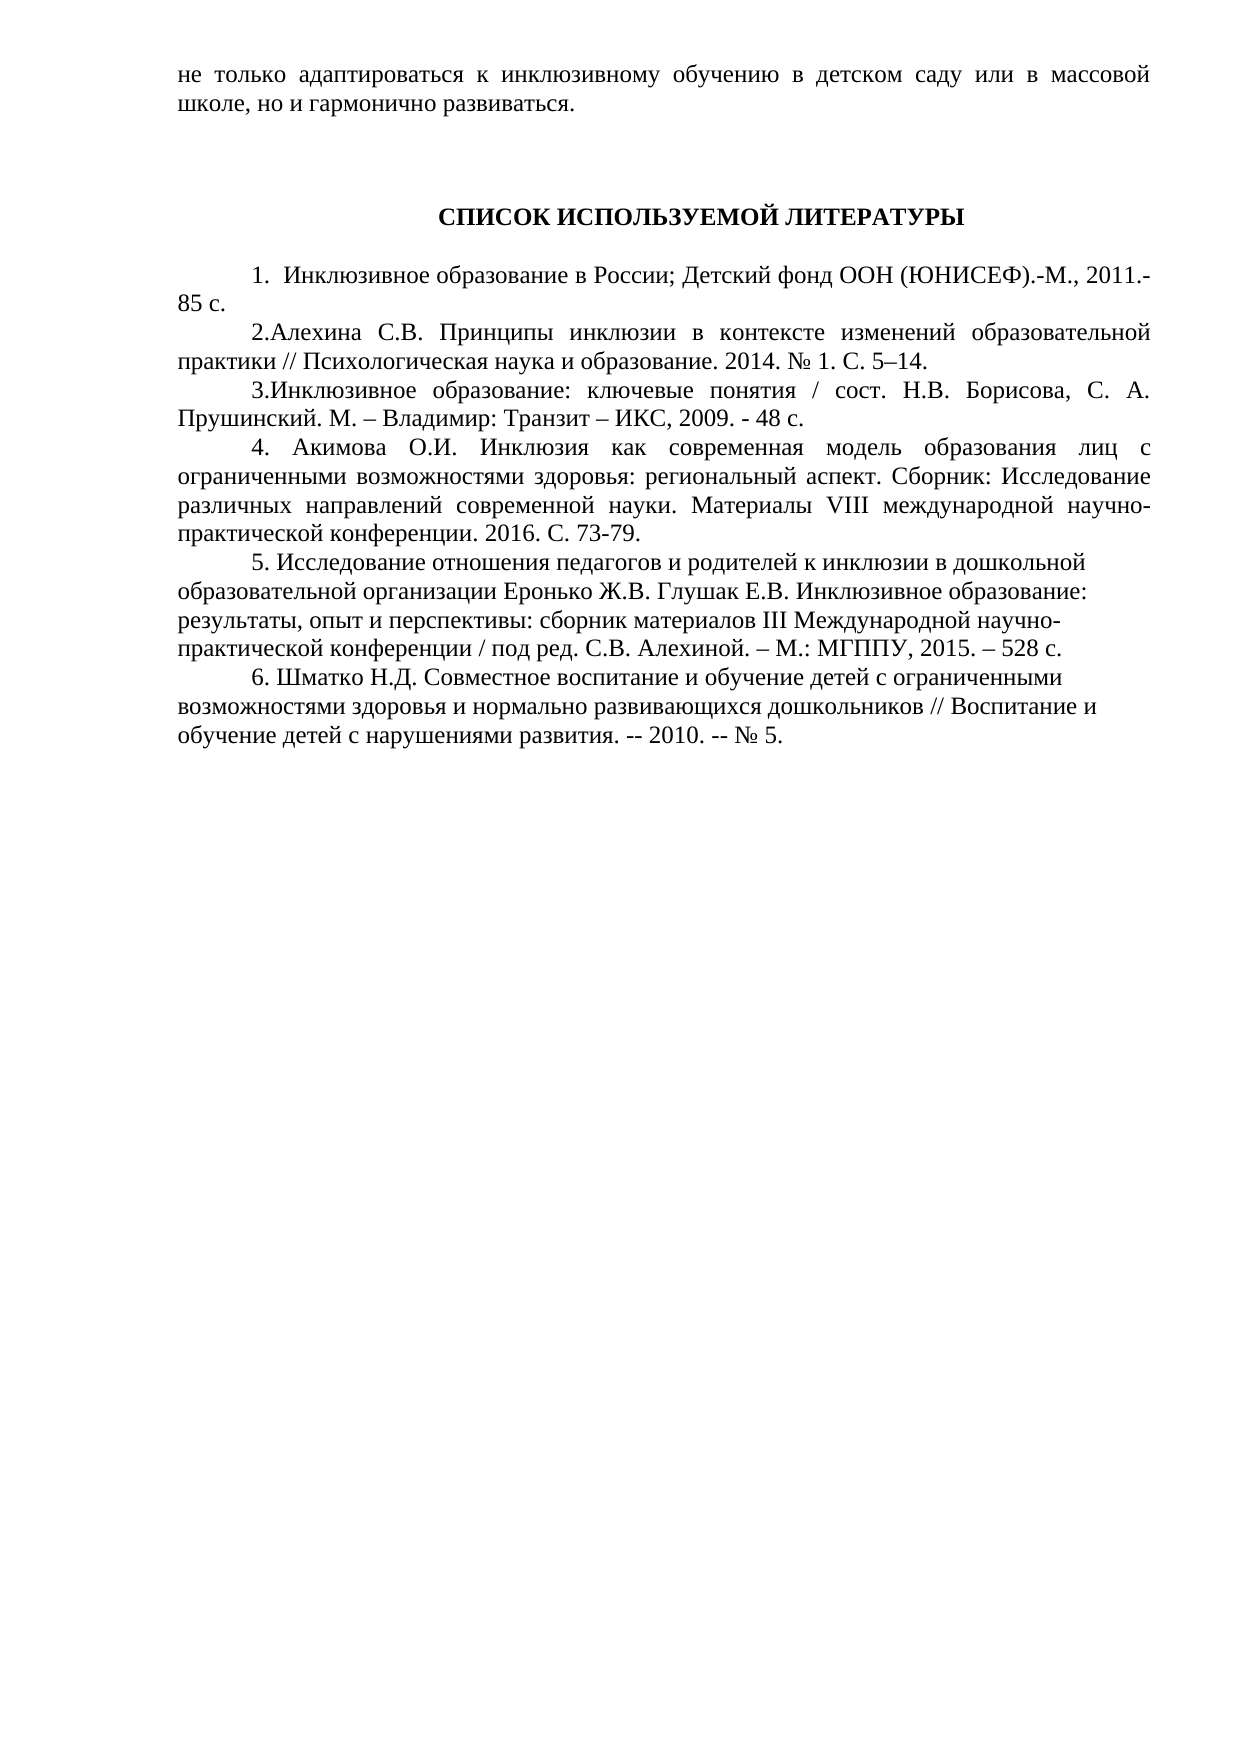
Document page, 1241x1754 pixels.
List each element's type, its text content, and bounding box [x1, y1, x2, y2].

text 1. Инклюзивное образование в России; Детский фонд ООН (ЮНИСЕФ).-М., 2011.-85 с. [177, 260, 1152, 317]
text 3.Инклюзивное образование: ключевые понятия / сост. Н.В. Борисова, С. А. Прушинский. М. ‒ Владимир: Транзит – ИКС, 2009. - 48 с. [177, 375, 1152, 432]
text СПИСОК ИСПОЛЬЗУЕМОЙ ЛИТЕРАТУРЫ [177, 202, 1152, 231]
text 2.Алехина С.В. Принципы инклюзии в контексте изменений образовательной практики // Психологическая наука и образование. 2014. № 1. С. 5‒14. [177, 317, 1152, 375]
text 5. Исследование отношения педагогов и родителей к инклюзии в дошкольной образовательной организации Еронько Ж.В. Глушак Е.В. Инклюзивное образование: результаты, опыт и перспективы: сборник материалов III Международной научно-практической конференции / под ред. С.В. Алехиной. – М.: МГППУ, 2015. – 528 с. [177, 547, 1152, 662]
text 4. Акимова О.И. Инклюзия как современная модель образования лиц с ограниченными возможностями здоровья: региональный аспект. Сборник: Исследование различных направлений современной науки. Материалы VIII международной научно-практической конференции. 2016. С. 73-79. [177, 432, 1152, 547]
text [177, 59, 1152, 117]
text 6. Шматко Н.Д. Совместное воспитание и обучение детей с ограниченными возможностями здоровья и нормально развивающихся дошкольников // Воспитание и обучение детей с нарушениями развития. -- 2010. -- № 5. [177, 662, 1152, 748]
